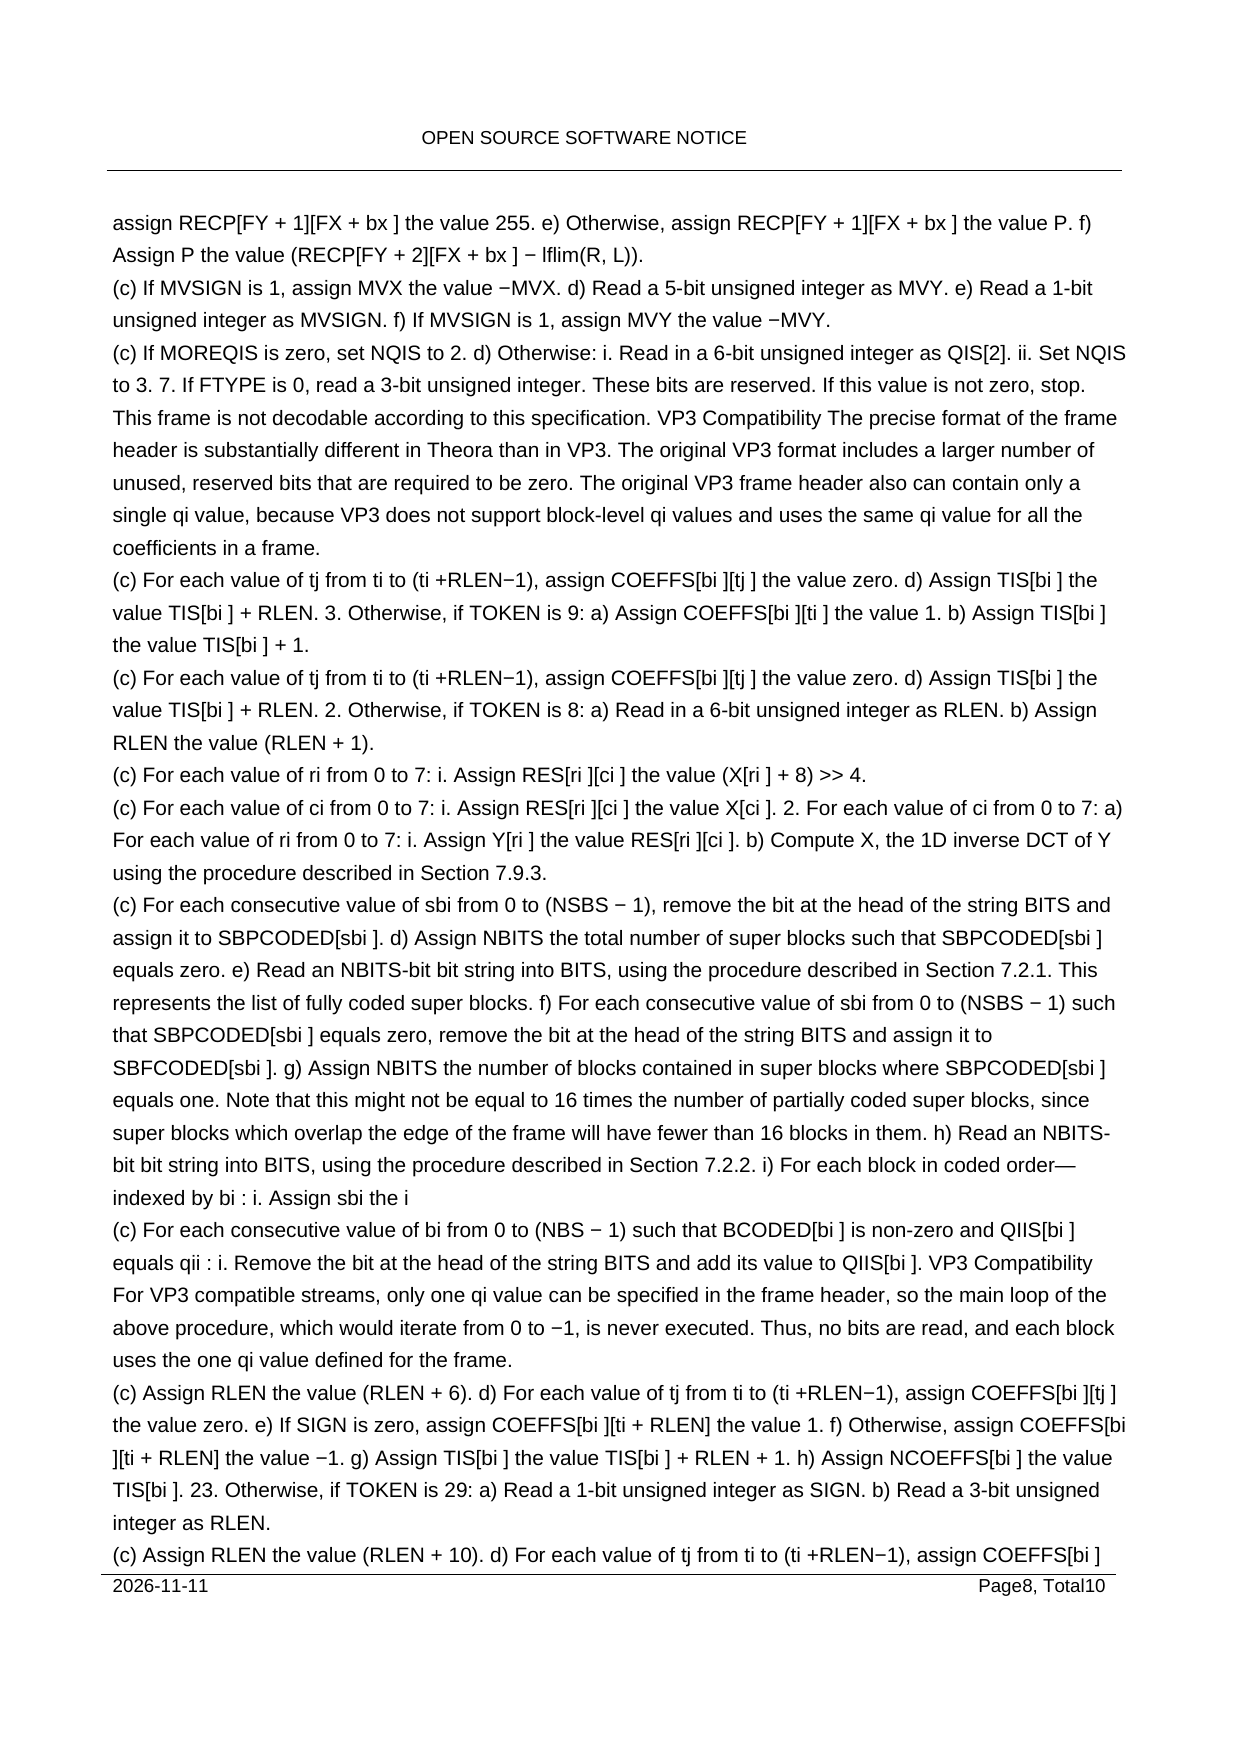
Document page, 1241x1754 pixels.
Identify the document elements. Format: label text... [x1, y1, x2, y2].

text (c) For each consecutive value of bi from 0 to (NBS − 1) such that BCODED[bi ] is non-zero and QIIS[bi ] equals qii : i. Remove the bit at the head of the string BITS and add its value to QIIS[bi ]. VP3 Compatibility For VP3 compatible streams, only one qi value can be specified in the frame header, so the main loop of the above procedure, which would iterate from 0 to −1, is never executed. Thus, no bits are read, and each block uses the one qi value defined for the frame. [112, 1214, 1128, 1376]
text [112, 206, 1128, 271]
text (c) If MVSIGN is 1, assign MVX the value −MVX. d) Read a 5-bit unsigned integer as MVY. e) Read a 1-bit unsigned integer as MVSIGN. f) If MVSIGN is 1, assign MVY the value −MVY. [112, 271, 1128, 336]
text (c) For each value of ri from 0 to 7: i. Assign RES[ri ][ci ] the value (X[ri ] + 8) >> 4. [112, 759, 1128, 791]
text (c) Assign RLEN the value (RLEN + 6). d) For each value of tj from ti to (ti +RLEN−1), assign COEFFS[bi ][tj ] the value zero. e) If SIGN is zero, assign COEFFS[bi ][ti + RLEN] the value 1. f) Otherwise, assign COEFFS[bi ][ti + RLEN] the value −1. g) Assign TIS[bi ] the value TIS[bi ] + RLEN + 1. h) Assign NCOEFFS[bi ] the value TIS[bi ]. 23. Otherwise, if TOKEN is 29: a) Read a 1-bit unsigned integer as SIGN. b) Read a 3-bit unsigned integer as RLEN. [112, 1376, 1128, 1539]
text (c) For each value of tj from ti to (ti +RLEN−1), assign COEFFS[bi ][tj ] the value zero. d) Assign TIS[bi ] the value TIS[bi ] + RLEN. 2. Otherwise, if TOKEN is 8: a) Read in a 6-bit unsigned integer as RLEN. b) Assign RLEN the value (RLEN + 1). [112, 661, 1128, 759]
text (c) If MOREQIS is zero, set NQIS to 2. d) Otherwise: i. Read in a 6-bit unsigned integer as QIS[2]. ii. Set NQIS to 3. 7. If FTYPE is 0, read a 3-bit unsigned integer. These bits are reserved. If this value is not zero, stop. This frame is not decodable according to this specification. VP3 Compatibility The precise format of the frame header is substantially different in Theora than in VP3. The original VP3 format includes a larger number of unused, reserved bits that are required to be zero. The original VP3 frame header also can contain only a single qi value, because VP3 does not support block-level qi values and uses the same qi value for all the coefficients in a frame. [112, 336, 1128, 564]
text (c) For each value of ci from 0 to 7: i. Assign RES[ri ][ci ] the value X[ci ]. 2. For each value of ci from 0 to 7: a) For each value of ri from 0 to 7: i. Assign Y[ri ] the value RES[ri ][ci ]. b) Compute X, the 1D inverse DCT of Y using the procedure described in Section 7.9.3. [112, 791, 1128, 889]
text (c) For each consecutive value of sbi from 0 to (NSBS − 1), remove the bit at the head of the string BITS and assign it to SBPCODED[sbi ]. d) Assign NBITS the total number of super blocks such that SBPCODED[sbi ] equals zero. e) Read an NBITS-bit bit string into BITS, using the procedure described in Section 7.2.1. This represents the list of fully coded super blocks. f) For each consecutive value of sbi from 0 to (NSBS − 1) such that SBPCODED[sbi ] equals zero, remove the bit at the head of the string BITS and assign it to SBFCODED[sbi ]. g) Assign NBITS the number of blocks contained in super blocks where SBPCODED[sbi ] equals one. Note that this might not be equal to 16 times the number of partially coded super blocks, since super blocks which overlap the edge of the frame will have fewer than 16 blocks in them. h) Read an NBITS-bit bit string into BITS, using the procedure described in Section 7.2.2. i) For each block in coded order—indexed by bi : i. Assign sbi the i [112, 889, 1128, 1214]
text (c) For each value of tj from ti to (ti +RLEN−1), assign COEFFS[bi ][tj ] the value zero. d) Assign TIS[bi ] the value TIS[bi ] + RLEN. 3. Otherwise, if TOKEN is 9: a) Assign COEFFS[bi ][ti ] the value 1. b) Assign TIS[bi ] the value TIS[bi ] + 1. [112, 564, 1128, 661]
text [112, 1539, 1128, 1571]
